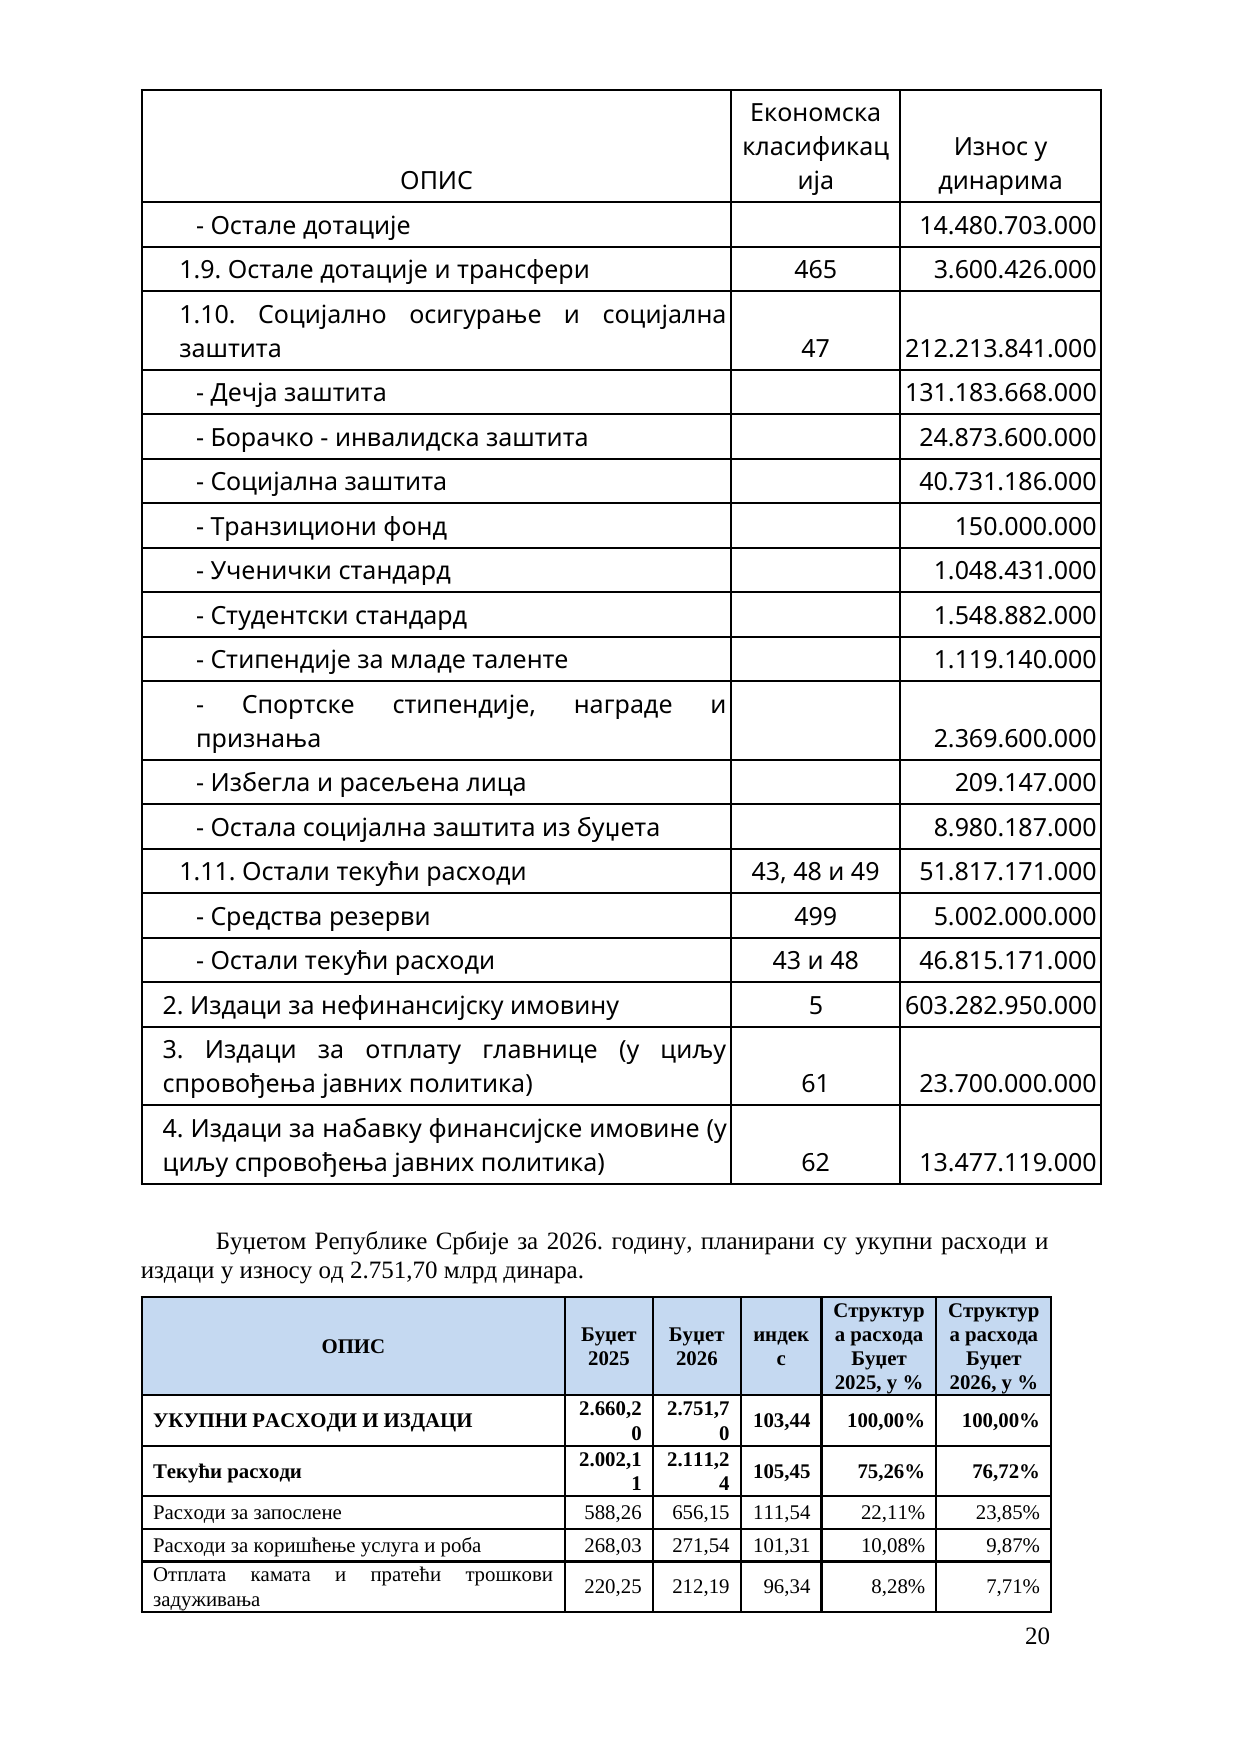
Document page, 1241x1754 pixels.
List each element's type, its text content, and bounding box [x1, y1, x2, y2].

table_cell 61 [732, 1028, 899, 1104]
table_cell 13.477.119.000 [901, 1106, 1100, 1183]
table_header индекс [742, 1298, 820, 1394]
table_cell 268,03 [566, 1530, 652, 1560]
table_cell УКУПНИ РАСХОДИ И ИЗДАЦИ [143, 1396, 564, 1444]
table_cell 1.048.431.000 [901, 549, 1100, 591]
table_cell [732, 593, 899, 636]
table_cell 43, 48 и 49 [732, 850, 899, 892]
table_cell [732, 504, 899, 547]
table_cell - Остала социјална заштита из буџета [143, 805, 730, 848]
table_cell 131.183.668.000 [901, 371, 1100, 413]
table_cell 43 и 48 [732, 939, 899, 981]
table_cell 1.11. Остали текући расходи [143, 850, 730, 892]
table_header ОПИС [143, 91, 730, 201]
table_cell 23.700.000.000 [901, 1028, 1100, 1104]
table_cell 3.600.426.000 [901, 248, 1100, 290]
table_header ОПИС [143, 1298, 564, 1394]
table_cell 51.817.171.000 [901, 850, 1100, 892]
table_cell 1.548.882.000 [901, 593, 1100, 636]
table_cell 24.873.600.000 [901, 415, 1100, 458]
table_cell 10,08% [823, 1530, 935, 1560]
table_cell - Средства резерви [143, 894, 730, 937]
table_header Буџет 2026 [654, 1298, 740, 1394]
table_header Износ у динарима [901, 91, 1100, 201]
table_cell 22,11% [823, 1497, 935, 1527]
table_cell [732, 415, 899, 458]
table_cell 105,45 [742, 1447, 820, 1495]
table_cell 212,19 [654, 1563, 740, 1611]
table_cell 1.9. Остале дотације и трансфери [143, 248, 730, 290]
table_cell - Стипендије за младе таленте [143, 638, 730, 680]
table_header Eкономскa класификацијa [732, 91, 899, 201]
text Буџетом Републике Србије за 2026. годину, планирани су укупни расходи и издаци у износу од 2.751,70 млрд динара. [141, 1226, 1050, 1283]
table_cell 212.213.841.000 [901, 292, 1100, 369]
table_cell 9,87% [937, 1530, 1050, 1560]
table_cell - Спортске стипендије, награде и признања [143, 682, 730, 759]
table_cell 96,34 [742, 1563, 820, 1611]
table_cell 2.751,70 [654, 1396, 740, 1444]
table_header Структура расхода Буџет 2025, у % [823, 1298, 935, 1394]
table_cell 150.000.000 [901, 504, 1100, 547]
table_cell - Остали текући расходи [143, 939, 730, 981]
table_cell Отплата камата и пратећи трошкови задуживања [143, 1563, 564, 1611]
table_cell 2.111,24 [654, 1447, 740, 1495]
table_cell 588,26 [566, 1497, 652, 1527]
table_header Структура расхода Буџет 2026, у % [937, 1298, 1050, 1394]
table_cell 76,72% [937, 1447, 1050, 1495]
table_cell [732, 371, 899, 413]
table_cell [732, 460, 899, 502]
table_cell 220,25 [566, 1563, 652, 1611]
table_header Буџет 2025 [566, 1298, 652, 1394]
table_cell [732, 761, 899, 803]
table_cell 75,26% [823, 1447, 935, 1495]
table_cell - Студентски стандард [143, 593, 730, 636]
table_cell 100,00% [823, 1396, 935, 1444]
table_cell - Дечја заштита [143, 371, 730, 413]
table_cell - Ученички стандард [143, 549, 730, 591]
table_cell - Социјална заштита [143, 460, 730, 502]
table_cell 100,00% [937, 1396, 1050, 1444]
table_cell - Транзициони фонд [143, 504, 730, 547]
table_cell 103,44 [742, 1396, 820, 1444]
table_cell 656,15 [654, 1497, 740, 1527]
table_cell 14.480.703.000 [901, 203, 1100, 246]
table_cell 2. Издаци за нефинансијску имовину [143, 983, 730, 1026]
table_cell 499 [732, 894, 899, 937]
table_cell 2.369.600.000 [901, 682, 1100, 759]
table_cell 465 [732, 248, 899, 290]
table_cell 47 [732, 292, 899, 369]
table_cell - Остале дотације [143, 203, 730, 246]
table_cell 23,85% [937, 1497, 1050, 1527]
table_cell 1.10. Социјално осигурање и социјална заштита [143, 292, 730, 369]
table_cell 603.282.950.000 [901, 983, 1100, 1026]
table_cell 1.119.140.000 [901, 638, 1100, 680]
table_cell 271,54 [654, 1530, 740, 1560]
table_cell 101,31 [742, 1530, 820, 1560]
table_cell 62 [732, 1106, 899, 1183]
table_cell [732, 805, 899, 848]
table_cell 7,71% [937, 1563, 1050, 1611]
table_cell [732, 549, 899, 591]
table_cell [732, 638, 899, 680]
table_cell Расходи за запослене [143, 1497, 564, 1527]
table_cell 8,28% [823, 1563, 935, 1611]
table_cell 5 [732, 983, 899, 1026]
table_cell 209.147.000 [901, 761, 1100, 803]
table_cell 46.815.171.000 [901, 939, 1100, 981]
table_cell Расходи за коришћење услуга и роба [143, 1530, 564, 1560]
table_cell 2.660,20 [566, 1396, 652, 1444]
table_cell [732, 203, 899, 246]
table_cell 5.002.000.000 [901, 894, 1100, 937]
table_cell 3. Издаци за отплату главнице (у циљу спровођења јавних политика) [143, 1028, 730, 1104]
table_cell Текући расходи [143, 1447, 564, 1495]
table_cell 4. Издаци за набавку финансијске имовине (у циљу спровођења јавних политика) [143, 1106, 730, 1183]
table_cell 40.731.186.000 [901, 460, 1100, 502]
table_cell 2.002,11 [566, 1447, 652, 1495]
table_cell - Избегла и расељена лица [143, 761, 730, 803]
table_cell - Борачко - инвалидска заштита [143, 415, 730, 458]
table_cell 8.980.187.000 [901, 805, 1100, 848]
table_cell 111,54 [742, 1497, 820, 1527]
table_cell [732, 682, 899, 759]
